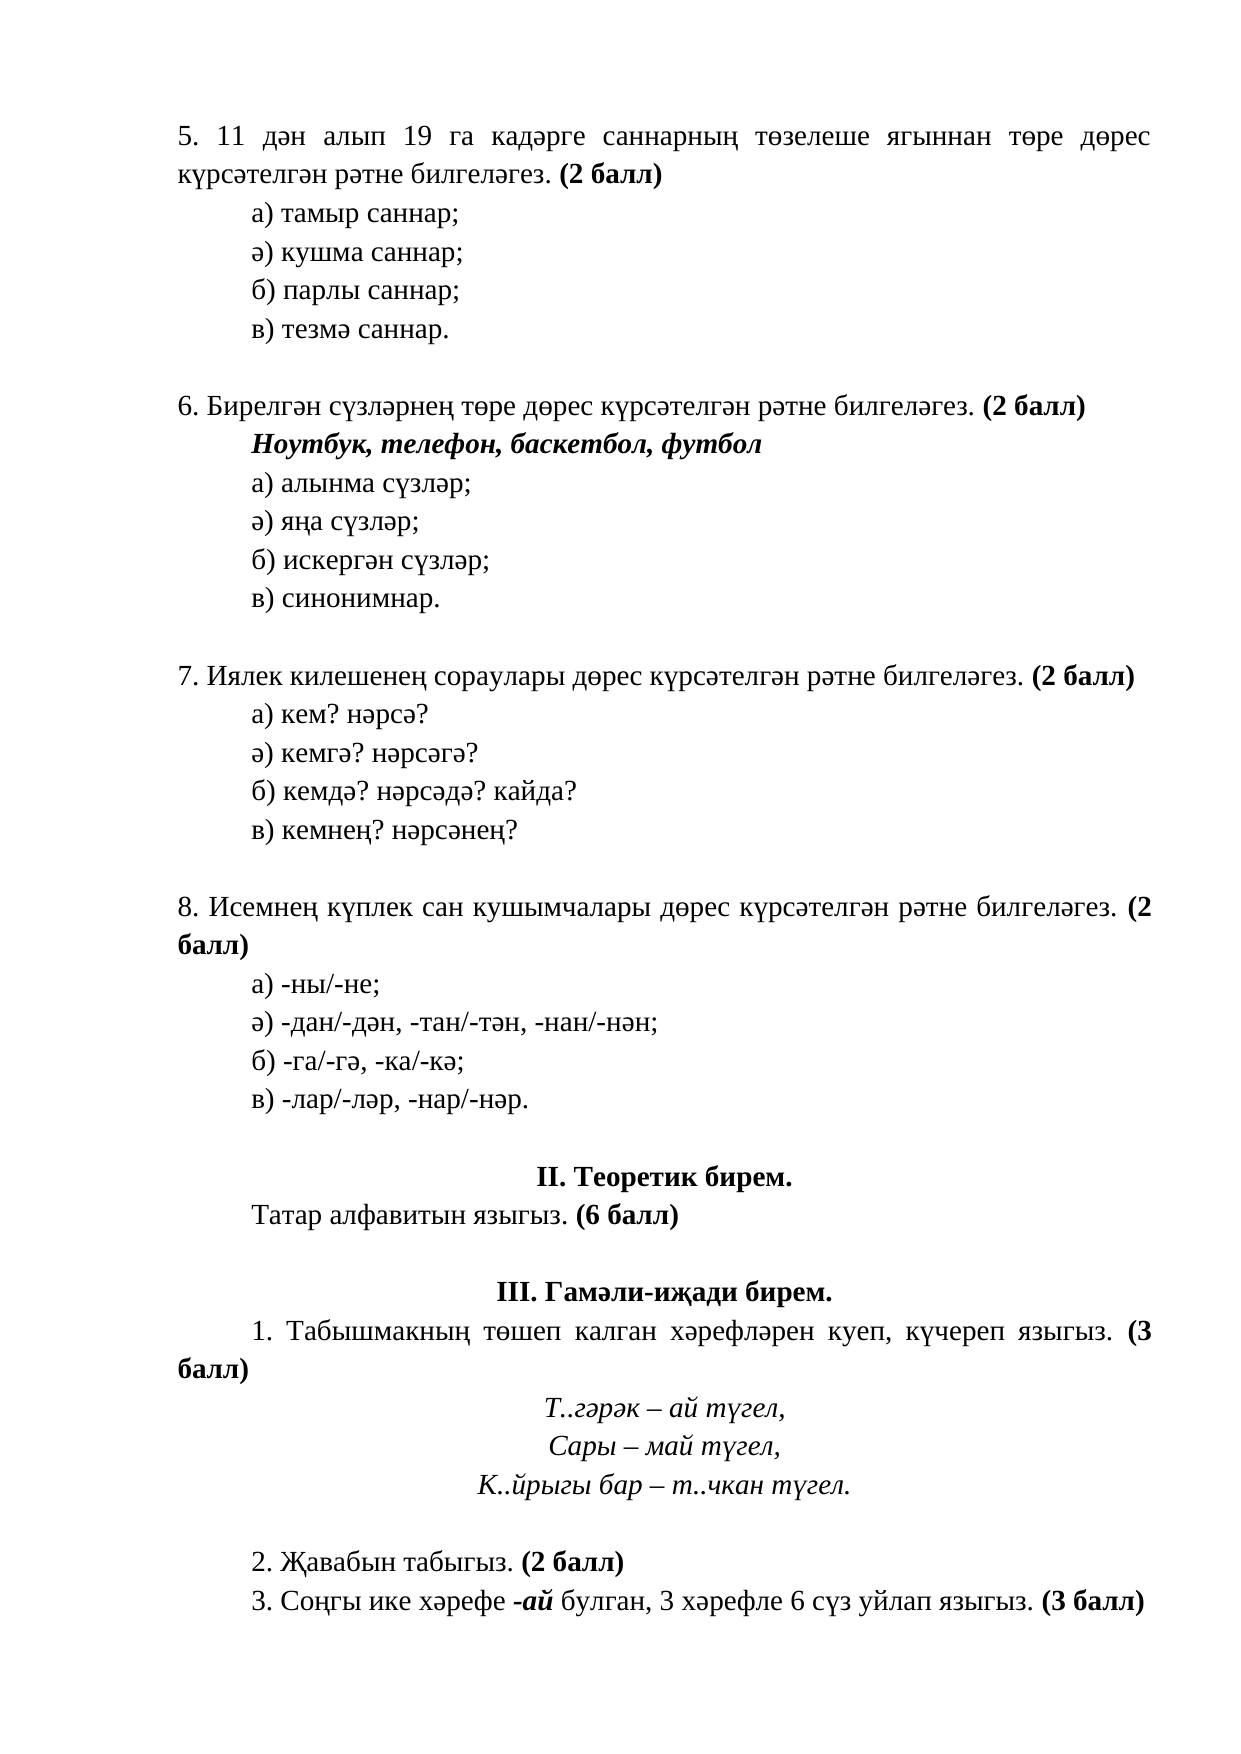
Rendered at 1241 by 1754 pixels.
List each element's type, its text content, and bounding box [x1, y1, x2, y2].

text ә) кемгә? нәрсәгә? [177, 735, 1152, 768]
text в) тезмә саннар. [177, 311, 1152, 344]
text 5. 11 дән алып 19 га кадәрге саннарның төзелеше ягыннан төре дөрес күрсәтелгән рәтне билгеләгез. (2 балл) [177, 118, 1152, 190]
text Ноутбук, телефон, баскетбол, футбол [177, 426, 1152, 460]
text ә) кушма саннар; [177, 234, 1152, 267]
text в) -лар/-ләр, -нар/-нәр. [177, 1082, 1152, 1115]
text в) кемнең? нәрсәнең? [177, 812, 1152, 845]
text 8. Исемнең күплек сан кушымчалары дөрес күрсәтелгән рәтне билгеләгез. (2 балл) [177, 889, 1152, 961]
text 1. Табышмакның төшеп калган хәрефләрен куеп, күчереп языгыз. (3 балл) [177, 1313, 1152, 1385]
text б) искергән сүзләр; [177, 542, 1152, 576]
text 6. Бирелгән сүзләрнең төре дөрес күрсәтелгән рәтне билгеләгез. (2 балл) [177, 388, 1152, 421]
text а) -ны/-не; [177, 966, 1152, 999]
text 7. Иялек килешенең сораулары дөрес күрсәтелгән рәтне билгеләгез. (2 балл) [177, 658, 1152, 691]
text Татар алфавитын языгыз. (6 балл) [177, 1197, 1152, 1231]
text 3. Соңгы ике хәрефе -ай булган, 3 хәрефле 6 сүз уйлап языгыз. (3 балл) [177, 1583, 1152, 1616]
text ә) -дан/-дән, -тан/-тән, -нан/-нән; [177, 1004, 1152, 1038]
text Сары – май түгел, [177, 1428, 1152, 1462]
text ә) яңа сүзләр; [177, 503, 1152, 537]
text а) алынма сүзләр; [177, 465, 1152, 498]
text в) синонимнар. [177, 581, 1152, 614]
text б) -га/-гә, -ка/-кә; [177, 1043, 1152, 1077]
text II. Теоретик бирем. [177, 1159, 1152, 1192]
text а) тамыр саннар; [177, 195, 1152, 229]
text б) кемдә? нәрсәдә? кайда? [177, 773, 1152, 807]
text III. Гамәли-иҗади бирем. [177, 1274, 1152, 1308]
text а) кем? нәрсә? [177, 696, 1152, 730]
text б) парлы саннар; [177, 272, 1152, 306]
text 2. Җавабын табыгыз. (2 балл) [177, 1544, 1152, 1578]
text Т..гәрәк – ай түгел, [177, 1390, 1152, 1423]
text К..йрыгы бар – т..чкан түгел. [177, 1467, 1152, 1501]
